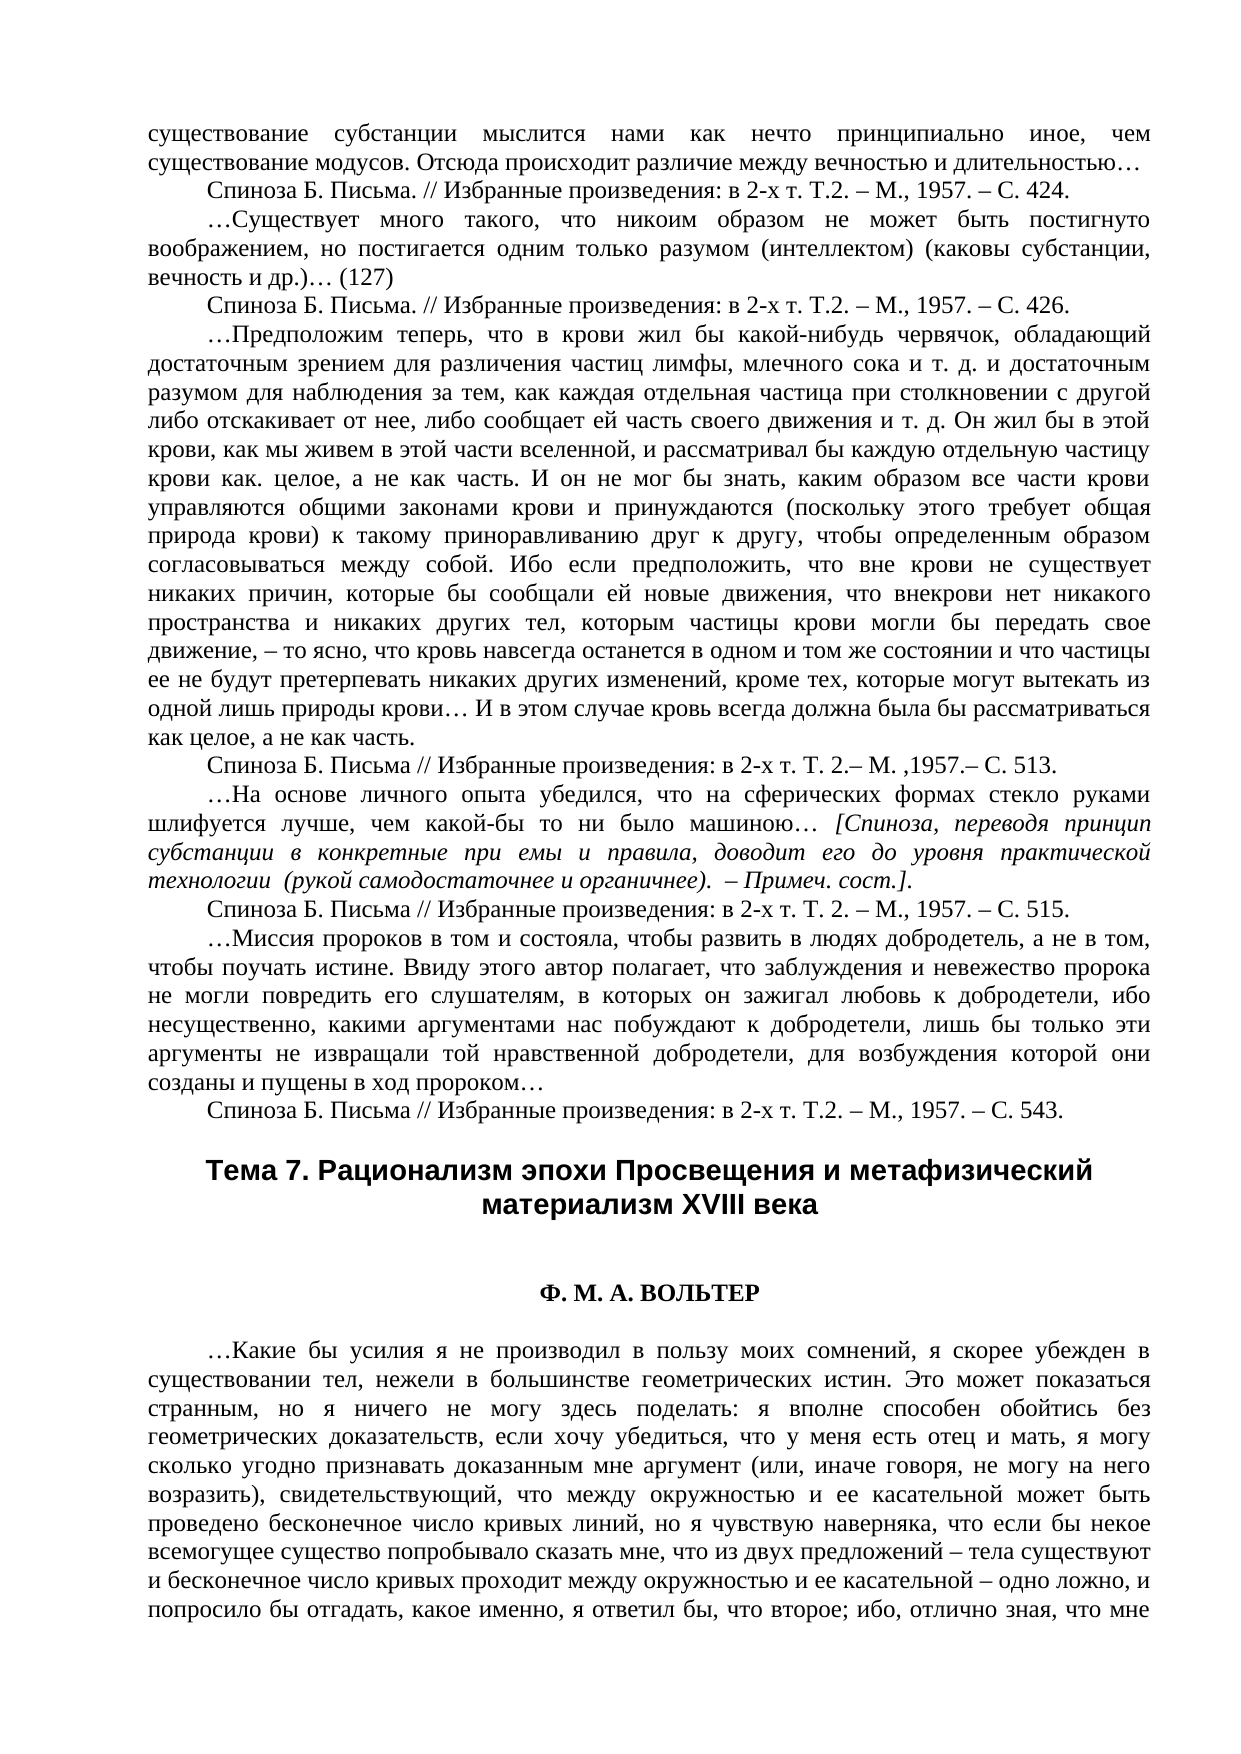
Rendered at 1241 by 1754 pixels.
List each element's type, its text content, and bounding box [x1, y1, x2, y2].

text …Миссия пророков в том и состояла, чтобы развить в людях добродетель, а не в том, чтобы поучать истине. Ввиду этого автор полагает, что заблуждения и невежество пророка не могли повредить его слушателям, в которых он зажигал любовь к добродетели, ибо несущественно, какими аргументами нас побуждают к добродетели, лишь бы только эти аргументы не извращали той нравственной добродетели, для возбуждения которой они созданы и пущены в ход пророком… [148, 923, 1152, 1096]
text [148, 118, 1152, 176]
text Спиноза Б. Письма. // Избранные произведения: в 2-х т. Т.2. – М., 1957. – С. 426. [148, 291, 1152, 319]
text Спиноза Б. Письма // Избранные произведения: в 2-х т. Т.2. – М., 1957. – С. 543. [148, 1096, 1152, 1124]
text …Существует много такого, что никоим образом не может быть постигнуто воображением, но постигается одним только разумом (интеллектом) (каковы субстанции, вечность и др.)… (127) [148, 204, 1152, 291]
text Спиноза Б. Письма // Избранные произведения: в 2-х т. Т. 2. – М., 1957. – С. 515. [148, 894, 1152, 923]
text …Предположим теперь, что в крови жил бы какой-нибудь червячок, обладающий достаточным зрением для различения частиц лимфы, млечного сока и т. д. и достаточным разумом для наблюдения за тем, как каждая отдельная частица при столкновении с другой либо отскакивает от нее, либо сообщает ей часть своего движения и т. д. Он жил бы в этой крови, как мы живем в этой части вселенной, и рассматривал бы каждую отдельную частицу крови как. целое, а не как часть. И он не мог бы знать, каким образом все части крови управляются общими законами крови и принуждаются (поскольку этого требует общая природа крови) к такому приноравливанию друг к другу, чтобы определенным образом согласовываться между собой. Ибо если предположить, что вне крови не существует никаких причин, которые бы сообщали ей новые движения, что внекрови нет никакого пространства и никаких других тел, которым частицы крови могли бы передать свое движение, – то ясно, что кровь навсегда останется в одном и том же состоянии и что частицы ее не будут претерпевать никаких других изменений, кроме тех, которые могут вытекать из одной лишь природы крови… И в этом случае кровь всегда должна была бы рассматриваться как целое, а не как часть. [148, 319, 1152, 751]
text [148, 1335, 1152, 1623]
text Ф. М. А. ВОЛЬТЕР [148, 1278, 1152, 1306]
text Тема 7. Рационализм эпохи Просвещения и метафизический материализм XVIII века [148, 1153, 1152, 1220]
text Спиноза Б. Письма // Избранные произведения: в 2-х т. Т. 2.– М. ,1957.– С. 513. [148, 751, 1152, 779]
text Спиноза Б. Письма. // Избранные произведения: в 2-х т. Т.2. – М., 1957. – С. 424. [148, 176, 1152, 204]
text …На основе личного опыта убедился, что на сферических формах стекло руками шлифуется лучше, чем какой-бы то ни было машиною… [Спиноза, переводя принцип субстанции в конкретные при емы и правила, доводит его до уровня практической технологии (рукой самодостаточнее и органичнее). – Примеч. сост.]. [148, 779, 1152, 894]
